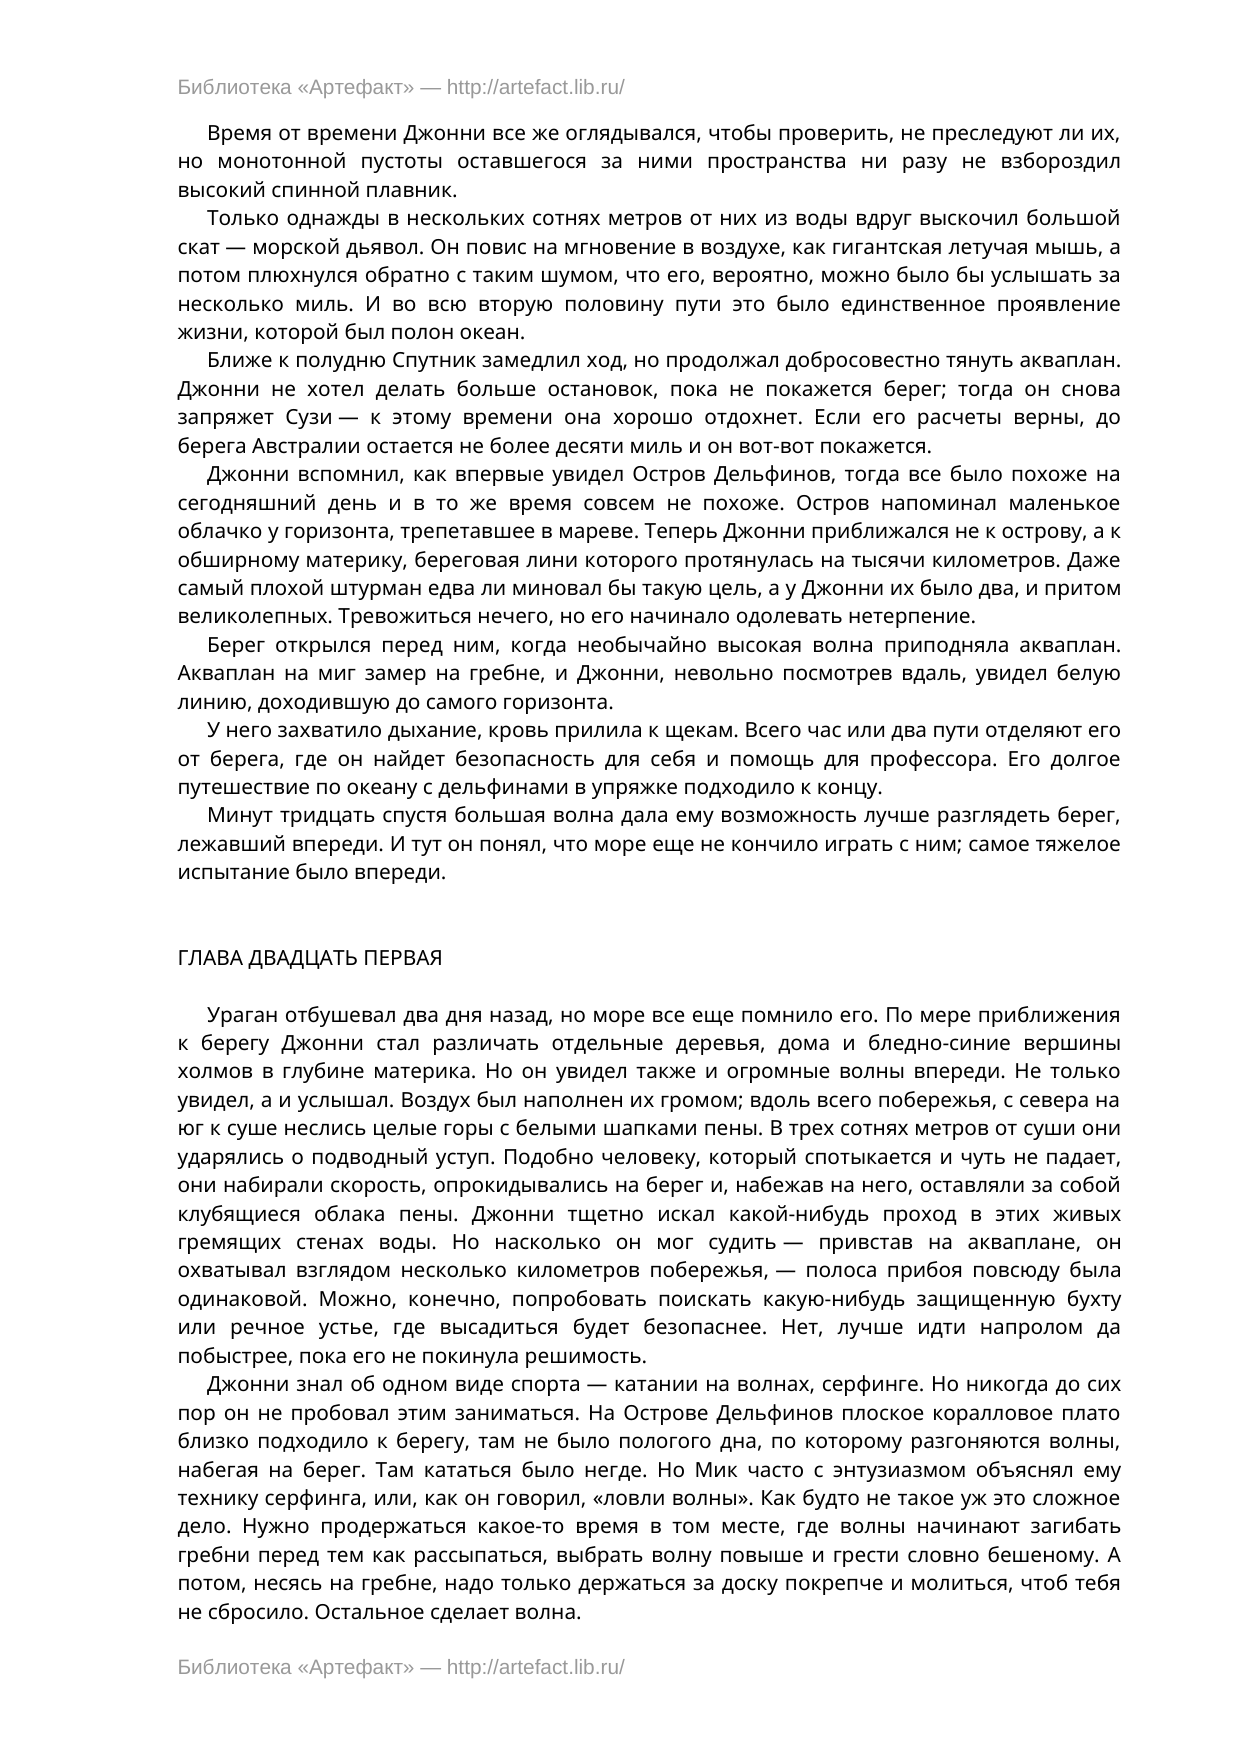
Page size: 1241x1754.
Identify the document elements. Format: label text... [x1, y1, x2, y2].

text Берег открылся перед ним, когда необычайно высокая волна приподняла акваплан. Акваплан на миг замер на гребне, и Джонни, невольно посмотрев вдаль, увидел белую линию, доходившую до самого горизонта. [177, 630, 1122, 715]
text Джонни знал об одном виде спорта — катании на волнах, серфинге. Но никогда до сих пор он не пробовал этим заниматься. На Острове Дельфинов плоское коралловое плато близко подходило к берегу, там не было пологого дна, по которому разгоняются волны, набегая на берег. Там кататься было негде. Но Мик часто с энтузиазмом объяснял ему технику серфинга, или, как он говорил, «ловли волны». Как будто не такое уж это сложное дело. Нужно продержаться какое-то время в том месте, где волны начинают загибать гребни перед тем как рассыпаться, выбрать волну повыше и грести словно бешеному. А потом, несясь на гребне, надо только держаться за доску покрепче и молиться, чтоб тебя не сбросило. Остальное сделает волна. [177, 1369, 1122, 1625]
text Ураган отбушевал два дня назад, но море все еще помнило его. По мере приближения к берегу Джонни стал различать отдельные деревья, дома и бледно-синие вершины холмов в глубине материка. Но он увидел также и огромные волны впереди. Не только увидел, а и услышал. Воздух был наполнен их громом; вдоль всего побережья, с севера на юг к суше неслись целые горы с белыми шапками пены. В трех сотнях метров от суши они ударялись о подводный уступ. Подобно человеку, который спотыкается и чуть не падает, они набирали скорость, опрокидывались на берег и, набежав на него, оставляли за собой клубящиеся облака пены. Джонни тщетно искал какой-нибудь проход в этих живых гремящих стенах воды. Но насколько он мог судить — привстав на акваплане, он охватывал взглядом несколько километров побережья, — полоса прибоя повсюду была одинаковой. Можно, конечно, попробовать поискать какую-нибудь защищенную бухту или речное устье, где высадиться будет безопаснее. Нет, лучше идти напролом да побыстрее, пока его не покинула решимость. [177, 1000, 1122, 1369]
text Ближе к полудню Спутник замедлил ход, но продолжал добросовестно тянуть акваплан. Джонни не хотел делать больше остановок, пока не покажется берег; тогда он снова запряжет Сузи — к этому времени она хорошо отдохнет. Если его расчеты верны, до берега Австралии остается не более десяти миль и он вот-вот покажется. [177, 346, 1122, 459]
text ГЛАВА ДВАДЦАТЬ ПЕРВАЯ [177, 943, 1122, 971]
text Джонни вспомнил, как впервые увидел Остров Дельфинов, тогда все было похоже на сегодняшний день и в то же время совсем не похоже. Остров напоминал маленькое облачко у горизонта, трепетавшее в мареве. Теперь Джонни приближался не к острову, а к обширному материку, береговая лини которого протянулась на тысячи километров. Даже самый плохой штурман едва ли миновал бы такую цель, а у Джонни их было два, и притом великолепных. Тревожиться нечего, но его начинало одолевать нетерпение. [177, 459, 1122, 630]
text Время от времени Джонни все же оглядывался, чтобы проверить, не преследуют ли их, но монотонной пустоты оставшегося за ними пространства ни разу не взбороздил высокий спинной плавник. [177, 118, 1122, 203]
text Минут тридцать спустя большая волна дала ему возможность лучше разглядеть берег, лежавший впереди. И тут он понял, что море еще не кончило играть с ним; самое тяжелое испытание было впереди. [177, 801, 1122, 886]
text У него захватило дыхание, кровь прилила к щекам. Всего час или два пути отделяют его от берега, где он найдет безопасность для себя и помощь для профессора. Его долгое путешествие по океану с дельфинами в упряжке подходило к концу. [177, 715, 1122, 801]
text Только однажды в нескольких сотнях метров от них из воды вдруг выскочил большой скат — морской дьявол. Он повис на мгновение в воздухе, как гигантская летучая мышь, а потом плюхнулся обратно с таким шумом, что его, вероятно, можно было бы услышать за несколько миль. И во всю вторую половину пути это было единственное проявление жизни, которой был полон океан. [177, 203, 1122, 346]
